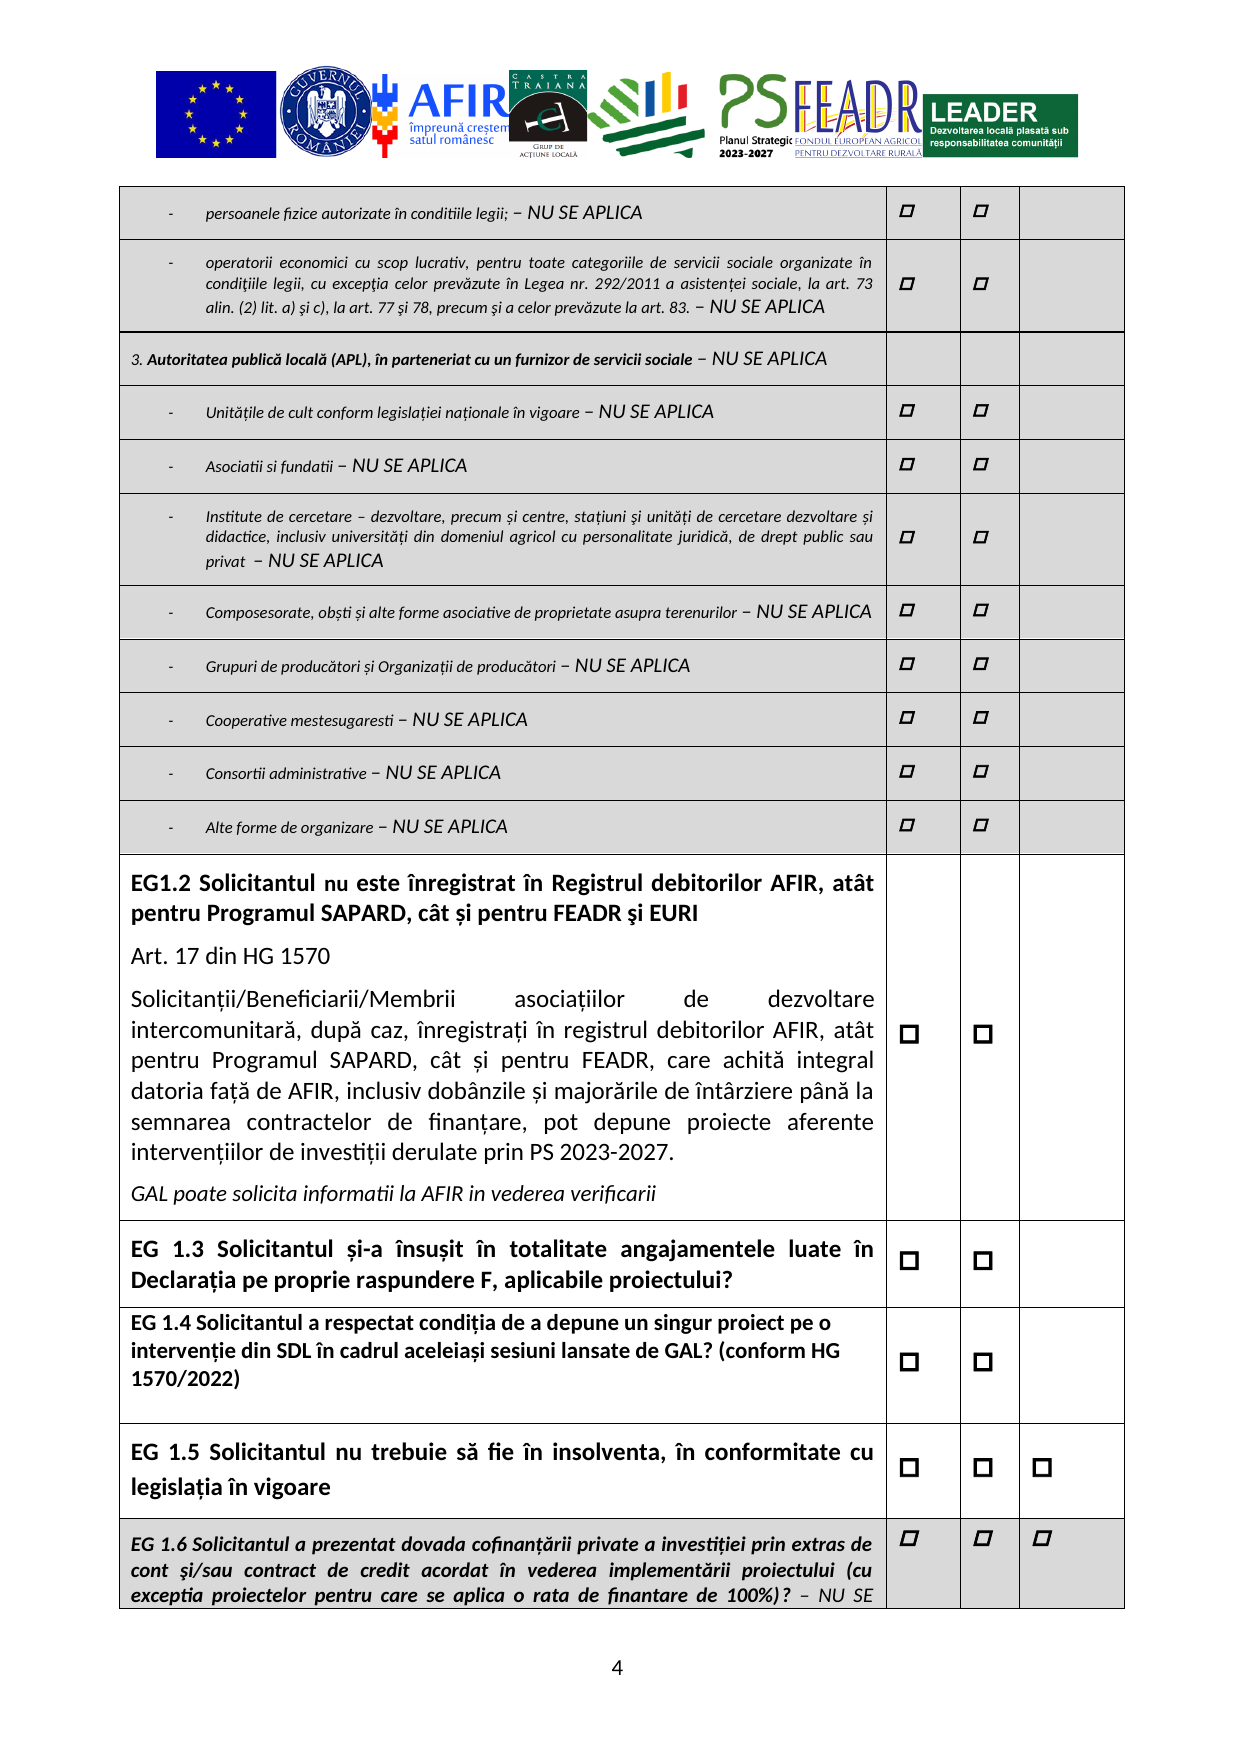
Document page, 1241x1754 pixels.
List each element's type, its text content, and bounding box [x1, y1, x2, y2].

table_cell [887, 1308, 960, 1422]
table_cell [1020, 1519, 1124, 1608]
table_cell [1020, 240, 1124, 331]
table_cell [887, 855, 960, 1220]
table_cell [1020, 801, 1124, 853]
table_cell 3. Autoritatea publică locală (APL), în parteneriat cu un furnizor de servicii sociale – NU SE APLICA [120, 333, 886, 385]
table_cell [887, 386, 960, 439]
table_cell EG 1.3 Solicitantul şi-a însuşit în totalitate angajamentele luate în Declaraţia pe proprie raspundere F, aplicabile proiectului? [120, 1221, 886, 1307]
table_cell Unitățile de cult conform legislației naționale în vigoare – NU SE APLICA [120, 386, 886, 439]
table_cell [961, 1221, 1019, 1307]
table_cell [887, 640, 960, 692]
table_cell operatorii economici cu scop lucrativ, pentru toate categoriile de servicii sociale organizate în condiţiile legii, cu excepţia celor prevăzute în Legea nr. 292/2011 a asistenței sociale, la art. 73 alin. (2) lit. a) şi c), la art. 77 şi 78, precum şi a celor prevăzute la art. 83. – NU SE APLICA [120, 240, 886, 331]
table_cell [1020, 693, 1124, 746]
table_cell Grupuri de producători și Organizații de producători – NU SE APLICA [120, 640, 886, 692]
table_cell [887, 693, 960, 746]
table_cell EG1.2 Solicitantul nu este înregistrat în Registrul debitorilor AFIR, atât pentru Programul SAPARD, cât și pentru FEADR şi EURI Art. 17 din HG 1570 Solicitanţii/Beneficiarii/Membrii asociaţiilor de dezvoltare intercomunitară, după caz, înregistraţi în registrul debitorilor AFIR, atât pentru Programul SAPARD, cât şi pentru FEADR, care achită integral datoria faţă de AFIR, inclusiv dobânzile şi majorările de întârziere până la semnarea contractelor de finanţare, pot depune proiecte aferente intervenţiilor de investiţii derulate prin PS 2023-2027. GAL poate solicita informatii la AFIR in vederea verificarii [120, 855, 886, 1220]
table_cell [1020, 187, 1124, 239]
table_cell [961, 187, 1019, 239]
picture [156, 60, 1079, 158]
table_cell EG 1.5 Solicitantul nu trebuie să fie în insolventa, în conformitate cu legislația în vigoare [120, 1424, 886, 1518]
table_cell [887, 1221, 960, 1307]
table_cell [961, 494, 1019, 585]
table_cell [961, 747, 1019, 800]
table_cell [1020, 586, 1124, 638]
table_cell [961, 240, 1019, 331]
table_cell [1020, 855, 1124, 1220]
table_cell [887, 494, 960, 585]
table_cell [961, 693, 1019, 746]
table_cell Consortii administrative – NU SE APLICA [120, 747, 886, 800]
table_cell [961, 386, 1019, 439]
table_cell [961, 1424, 1019, 1518]
table_cell [887, 586, 960, 638]
table_cell Asociatii si fundatii – NU SE APLICA [120, 440, 886, 493]
table_cell Cooperative mestesugaresti – NU SE APLICA [120, 693, 886, 746]
table_cell [887, 187, 960, 239]
table_cell [887, 1519, 960, 1608]
table_cell Alte forme de organizare – NU SE APLICA [120, 801, 886, 853]
table_cell [887, 801, 960, 853]
table_cell [961, 1519, 1019, 1608]
table_cell [961, 1308, 1019, 1422]
table_cell [1020, 494, 1124, 585]
table_cell persoanele fizice autorizate în conditiile legii; – NU SE APLICA [120, 187, 886, 239]
table_cell [887, 240, 960, 331]
table_cell [887, 333, 960, 385]
table_cell [1020, 1308, 1124, 1422]
table_cell [961, 640, 1019, 692]
table_cell Institute de cercetare – dezvoltare, precum și centre, stațiuni şi unități de cercetare dezvoltare și didactice, inclusiv universități din domeniul agricol cu personalitate juridică, de drept public sau privat – NU SE APLICA [120, 494, 886, 585]
table_cell [887, 1424, 960, 1518]
table_cell Composesorate, obști și alte forme asociative de proprietate asupra terenurilor – NU SE APLICA [120, 586, 886, 638]
table_cell [1020, 440, 1124, 493]
table_cell [961, 801, 1019, 853]
table_cell EG 1.4 Solicitantul a respectat condiția de a depune un singur proiect pe o intervenţie din SDL în cadrul aceleiaşi sesiuni lansate de GAL? (conform HG 1570/2022) [120, 1308, 886, 1422]
table_cell [961, 586, 1019, 638]
table_cell [961, 333, 1019, 385]
table_cell [1020, 1424, 1124, 1518]
table_cell [887, 440, 960, 493]
table_cell [1020, 1221, 1124, 1307]
table_cell [887, 747, 960, 800]
table_cell [1020, 640, 1124, 692]
table_cell [961, 440, 1019, 493]
table_cell [961, 855, 1019, 1220]
table_cell [1020, 747, 1124, 800]
table_cell [1020, 333, 1124, 385]
table_cell [1020, 386, 1124, 439]
